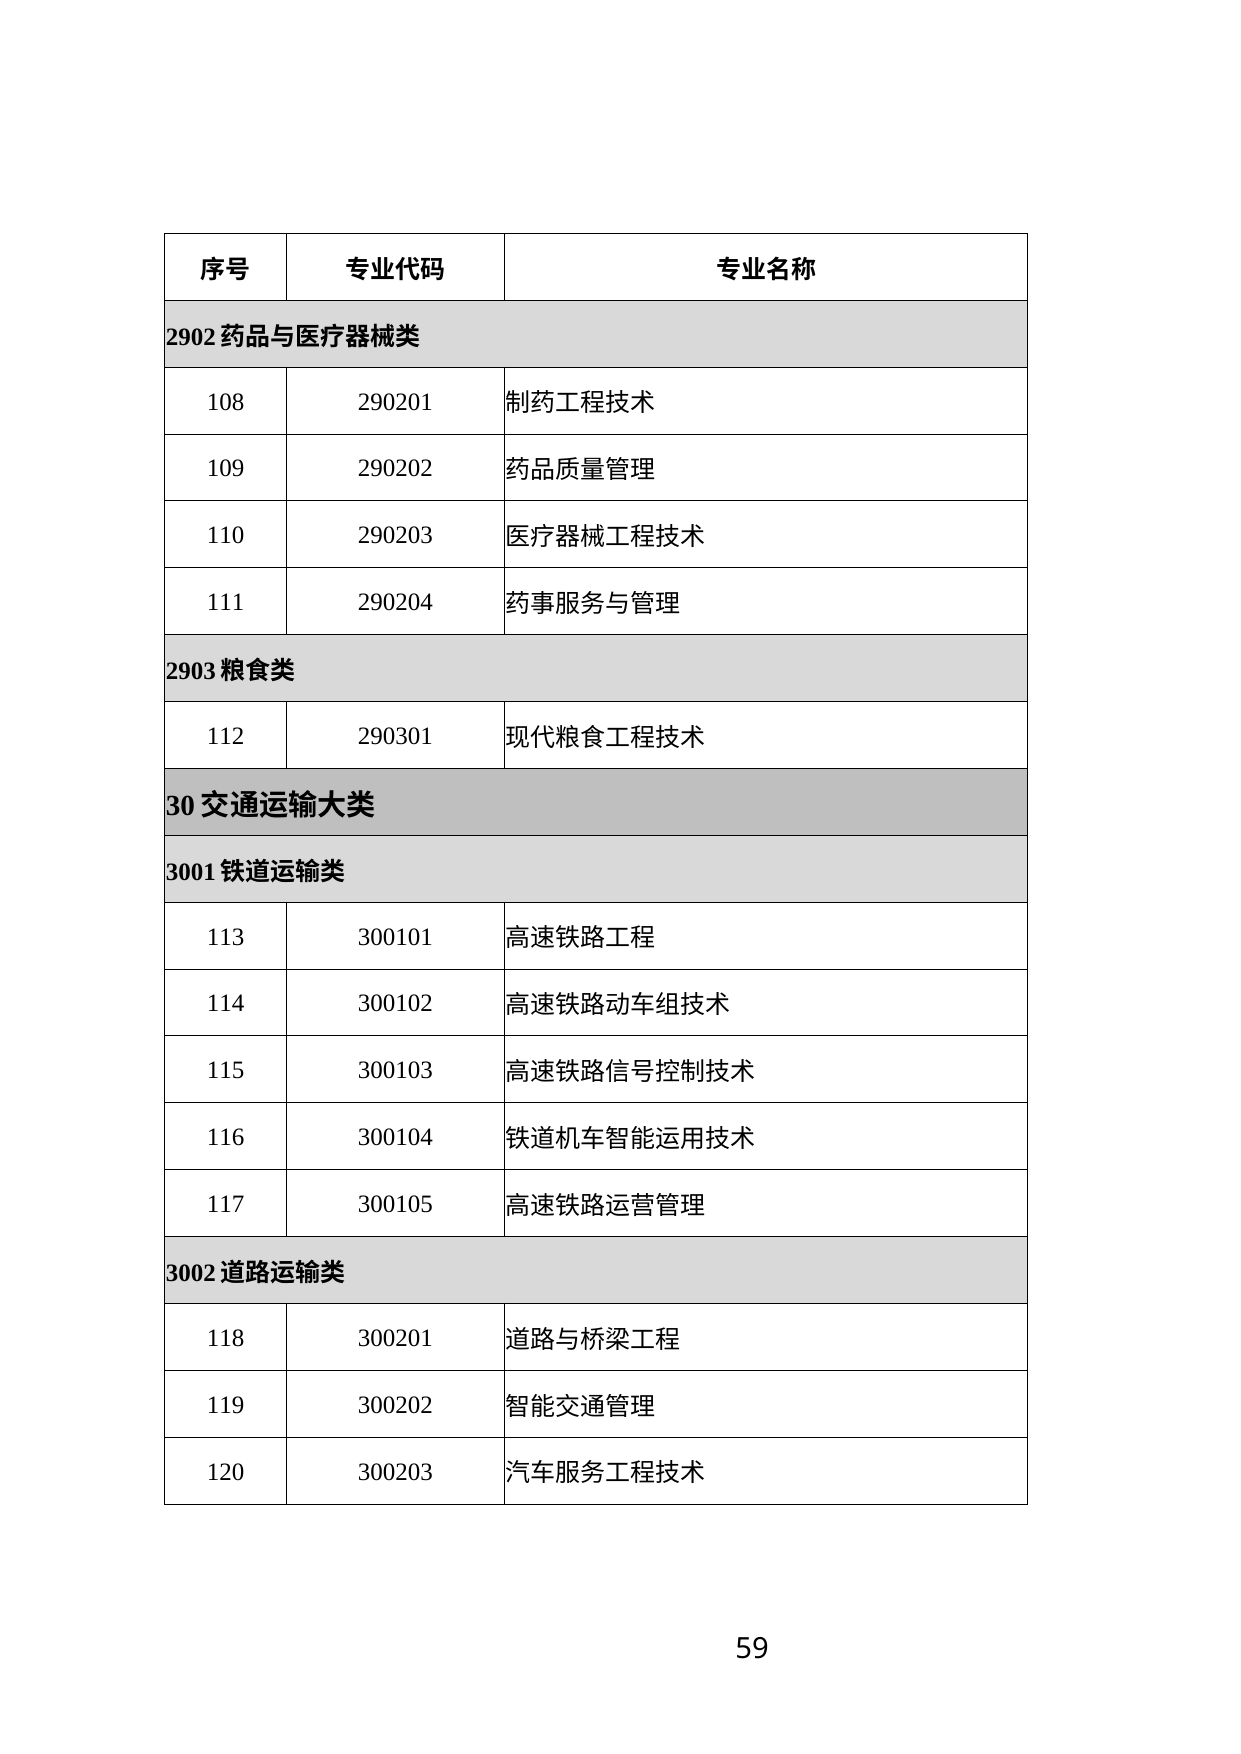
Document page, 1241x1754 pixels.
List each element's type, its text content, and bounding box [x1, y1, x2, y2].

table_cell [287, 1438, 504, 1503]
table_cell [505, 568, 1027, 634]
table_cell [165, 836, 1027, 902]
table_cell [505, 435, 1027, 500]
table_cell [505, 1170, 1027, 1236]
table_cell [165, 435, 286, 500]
table_header 专业代码 [287, 234, 504, 300]
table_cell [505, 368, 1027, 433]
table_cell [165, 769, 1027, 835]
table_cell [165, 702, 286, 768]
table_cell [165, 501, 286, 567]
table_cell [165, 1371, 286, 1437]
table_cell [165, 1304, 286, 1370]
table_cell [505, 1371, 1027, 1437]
table_header 序号 [165, 234, 286, 300]
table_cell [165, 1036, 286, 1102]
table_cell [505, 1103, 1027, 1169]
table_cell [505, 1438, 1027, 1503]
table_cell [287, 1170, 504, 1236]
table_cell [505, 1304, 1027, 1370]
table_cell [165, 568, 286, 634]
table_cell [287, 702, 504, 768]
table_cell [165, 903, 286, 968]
table_header 专业名称 [505, 234, 1027, 300]
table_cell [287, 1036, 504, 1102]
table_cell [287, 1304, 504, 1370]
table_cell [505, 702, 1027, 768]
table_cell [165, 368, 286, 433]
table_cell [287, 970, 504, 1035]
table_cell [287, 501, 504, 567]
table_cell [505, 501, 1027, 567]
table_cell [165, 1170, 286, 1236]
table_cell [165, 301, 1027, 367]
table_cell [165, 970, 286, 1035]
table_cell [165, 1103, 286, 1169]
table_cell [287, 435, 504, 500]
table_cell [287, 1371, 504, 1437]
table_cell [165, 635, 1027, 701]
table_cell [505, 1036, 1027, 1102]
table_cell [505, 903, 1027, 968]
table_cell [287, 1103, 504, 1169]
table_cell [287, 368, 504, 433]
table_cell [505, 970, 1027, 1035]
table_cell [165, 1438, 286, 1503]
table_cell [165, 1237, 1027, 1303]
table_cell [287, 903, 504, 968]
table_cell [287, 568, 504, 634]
